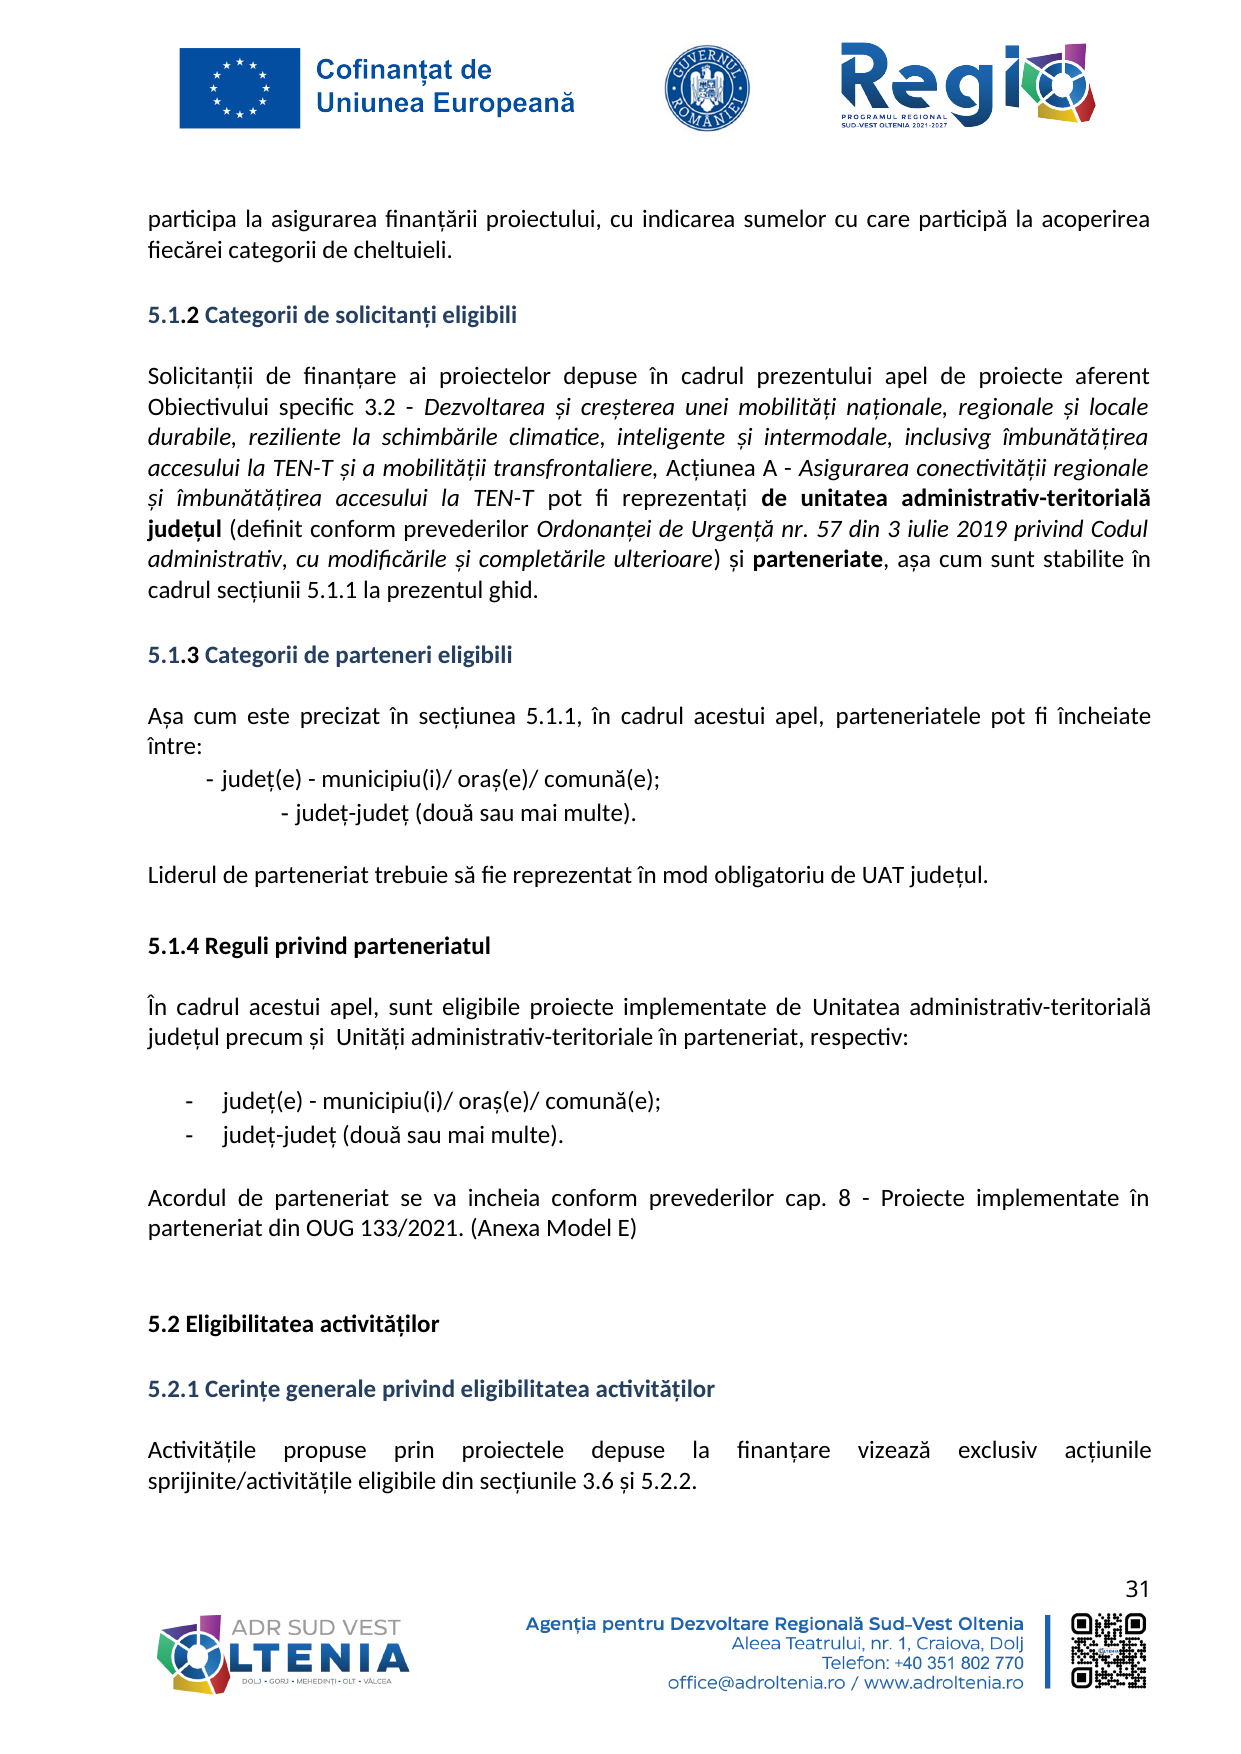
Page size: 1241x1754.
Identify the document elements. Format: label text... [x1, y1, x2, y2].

subtitle 5.1.2 Categorii de solicitanți eligibili [148, 299, 1152, 329]
subtitle 5.1.4 Reguli privind parteneriatul [148, 930, 1152, 961]
text 5.2 Eligibilitatea activităților [148, 1308, 1152, 1339]
picture [174, 43, 577, 132]
subtitle 5.1.3 Categorii de parteneri eligibili [148, 639, 1152, 669]
picture [147, 1604, 1151, 1701]
text Solicitanții de finanțare ai proiectelor depuse în cadrul prezentului apel de proiecte aferent Obiectivului specific 3.2 - Dezvoltarea și creșterea unei mobilități naționale, regionale și locale durabile, reziliente la schimbările climatice, inteligente și intermodale, inclusivg îmbunătățirea accesului la TEN-T și a mobilității transfrontaliere, Acţiunea A - Asigurarea conectivităţii regionale și îmbunătățirea accesului la TEN-T pot fi reprezentați de unitatea administrativ-teritorială județul (definit conform prevederilor Ordonanţei de Urgenţă nr. 57 din 3 iulie 2019 privind Codul administrativ, cu modificările și completările ulterioare) și parteneriate, așa cum sunt stabilite în cadrul secțiunii 5.1.1 la prezentul ghid. [148, 360, 1152, 604]
text Activitățile propuse prin proiectele depuse la finanţare vizează exclusiv acţiunile sprijinite/activităţile eligibile din secţiunile 3.6 și 5.2.2. [148, 1434, 1152, 1496]
picture [839, 41, 1098, 131]
text Acordul de parteneriat se va incheia conform prevederilor cap. 8 - Proiecte implementate în parteneriat din OUG 133/2021. (Anexa Model E) [148, 1182, 1152, 1243]
text Așa cum este precizat în secțiunea 5.1.1, în cadrul acestui apel, parteneriatele pot fi încheiate între: [148, 700, 1152, 761]
text În cadrul acestui apel, sunt eligibile proiecte implementate de Unitatea administrativ-teritorială judeţul precum și Unități administrativ-teritoriale în parteneriat, respectiv: [148, 991, 1152, 1052]
subtitle 5.2.1 Cerințe generale privind eligibilitatea activităților [148, 1373, 1152, 1404]
list județ-județ (două sau mai multe). [185, 1117, 1152, 1151]
text Liderul de parteneriat trebuie să fie reprezentat în mod obligatoriu de UAT judeţul. [148, 860, 1152, 890]
list județ-județ (două sau mai multe). [281, 795, 1152, 829]
list județ(e) - municipiu(i)/ oraș(e)/ comună(e); [185, 1083, 1152, 1117]
picture [660, 43, 755, 133]
list județ(e) - municipiu(i)/ oraș(e)/ comună(e); [148, 761, 1152, 795]
